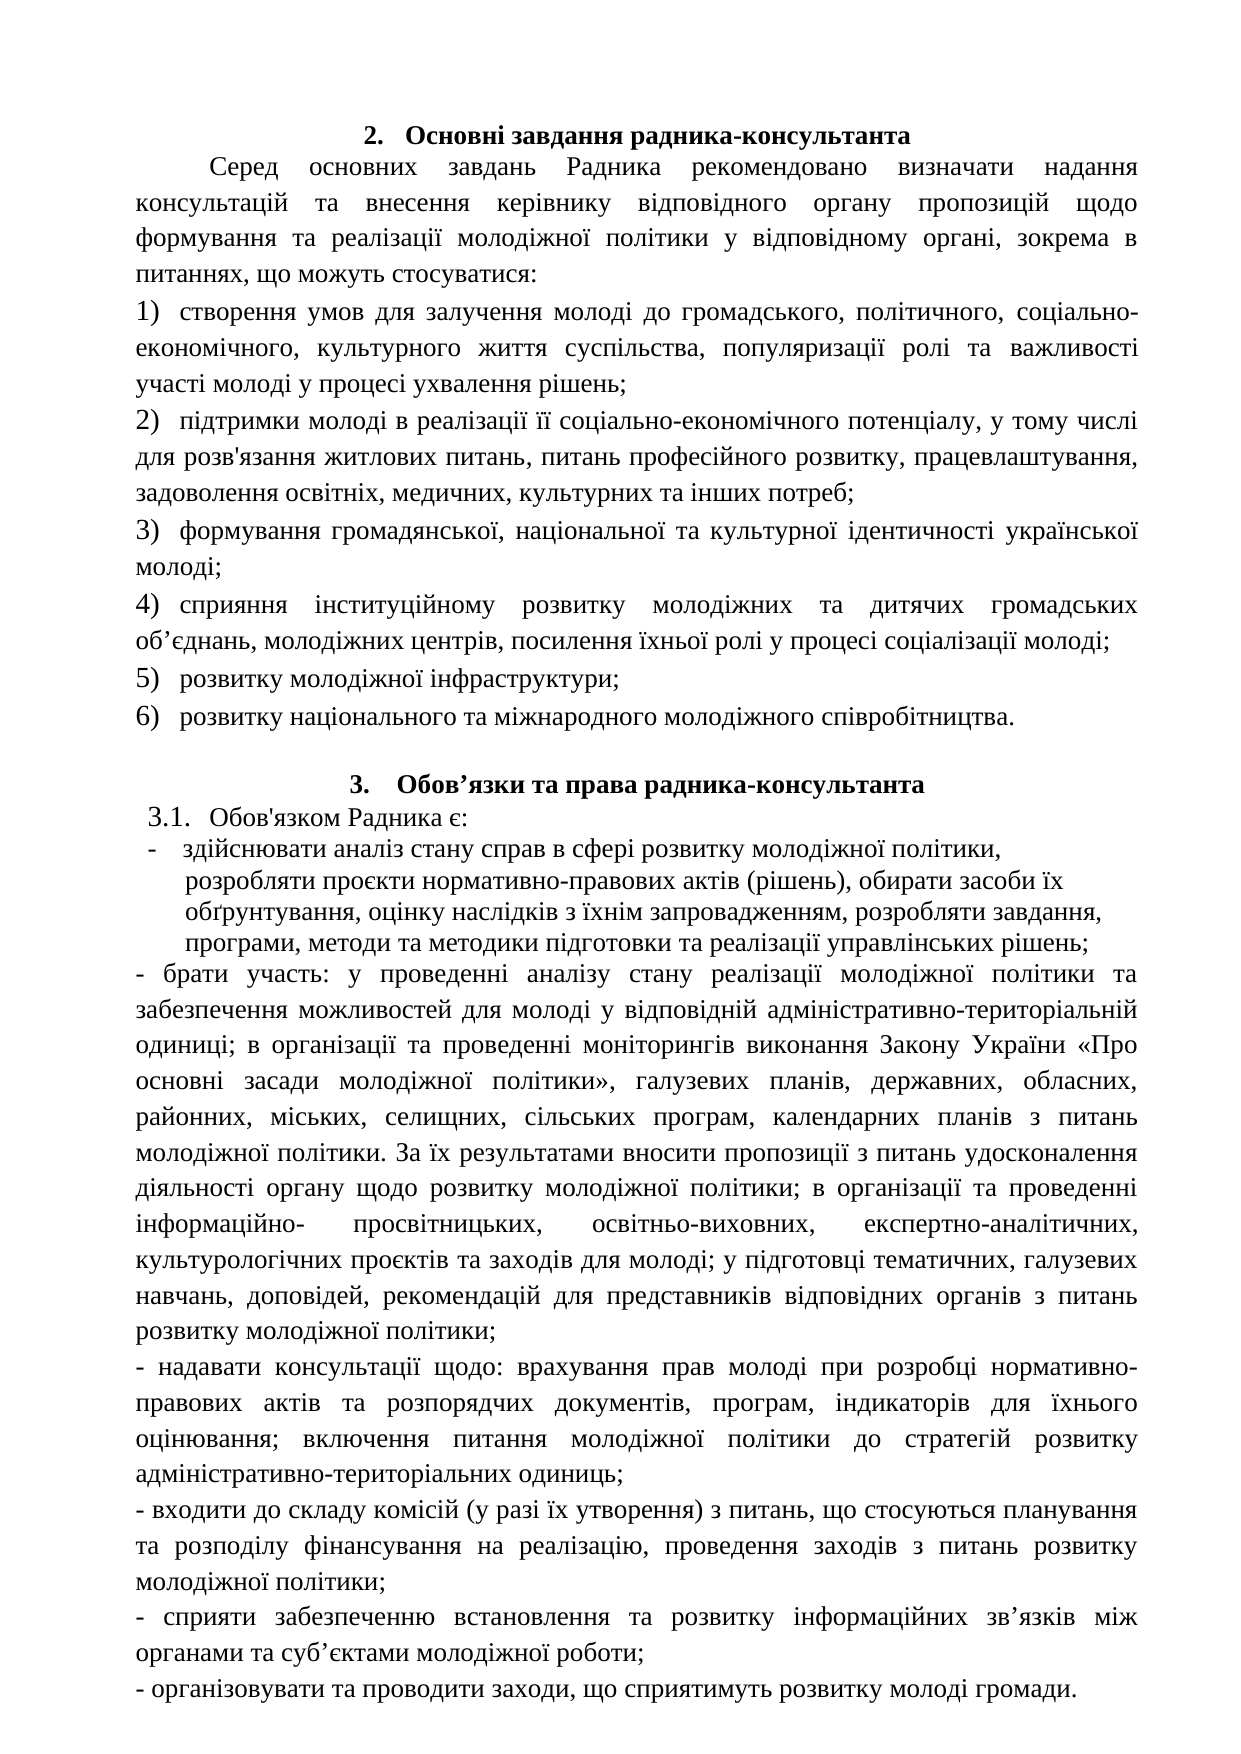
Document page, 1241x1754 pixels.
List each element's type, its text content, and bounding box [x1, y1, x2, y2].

text - організовувати та проводити заходи, що сприятимуть розвитку молоді громади. [135, 1672, 1139, 1703]
subtitle Обов'язком Радника є: [147, 799, 1139, 833]
text - брати участь: у проведенні аналізу стану реалізації молодіжної політики та забезпечення можливостей для молоді у відповідній адміністративно-територіальній одиниці; в організації та проведенні моніторингів виконання Закону України «Про основні засади молодіжної політики», галузевих планів, державних, обласних, районних, міських, селищних, сільських програм, календарних планів з питань молодіжної політики. За їх результатами вносити пропозиції з питань удосконалення діяльності органу щодо розвитку молодіжної політики; в організації та проведенні інформаційно- просвітницьких, освітньо-виховних, експертно-аналітичних, культурологічних проєктів та заходів для молоді; у підготовці тематичних, галузевих навчань, доповідей, рекомендацій для представників відповідних органів з питань розвитку молодіжної політики; [135, 957, 1139, 1346]
list підтримки молоді в реалізації її соціально-економічного потенціалу, у тому числі для розв'язання житлових питань, питань професійного розвитку, працевлаштування, задоволення освітніх, медичних, культурних та інших потреб; [135, 402, 1139, 507]
text - сприяти забезпеченню встановлення та розвитку інформаційних зв’язків між органами та суб’єктами молодіжної роботи; [135, 1600, 1139, 1667]
text Серед основних завдань Радника рекомендовано визначати надання консультацій та внесення керівнику відповідного органу пропозицій щодо формування та реалізації молодіжної політики у відповідному органі, зокрема в питаннях, що можуть стосуватися: [135, 150, 1139, 288]
list розвитку молодіжної інфраструктури; [135, 660, 1139, 693]
subtitle Обов’язки та права радника-консультанта [135, 768, 1139, 799]
list створення умов для залучення молоді до громадського, політичного, соціально-економічного, культурного життя суспільства, популяризації ролі та важливості участі молоді у процесі ухвалення рішень; [135, 293, 1139, 398]
text - надавати консультації щодо: врахування прав молоді при розробці нормативно-правових актів та розпорядчих документів, програм, індикаторів для їхнього оцінювання; включення питання молодіжної політики до стратегій розвитку адміністративно-територіальних одиниць; [135, 1350, 1139, 1488]
subtitle Основні завдання радника-консультанта [135, 119, 1139, 150]
text - входити до складу комісій (у разі їх утворення) з питань, що стосуються планування та розподілу фінансування на реалізацію, проведення заходів з питань розвитку молодіжної політики; [135, 1493, 1139, 1596]
list сприяння інституційному розвитку молодіжних та дитячих громадських об’єднань, молодіжних центрів, посилення їхньої ролі у процесі соціалізації молоді; [135, 586, 1139, 655]
list формування громадянської, національної та культурної ідентичності української молоді; [135, 512, 1139, 581]
subtitle здійснювати аналіз стану справ в сфері розвитку молодіжної політики, розробляти проєкти нормативно-правових актів (рішень), обирати засоби їх обґрунтування, оцінку наслідків з їхнім запровадженням, розробляти завдання, програми, методи та методики підготовки та реалізації управлінських рішень; [147, 833, 1139, 957]
list розвитку національного та міжнародного молодіжного співробітництва. [135, 698, 1139, 732]
